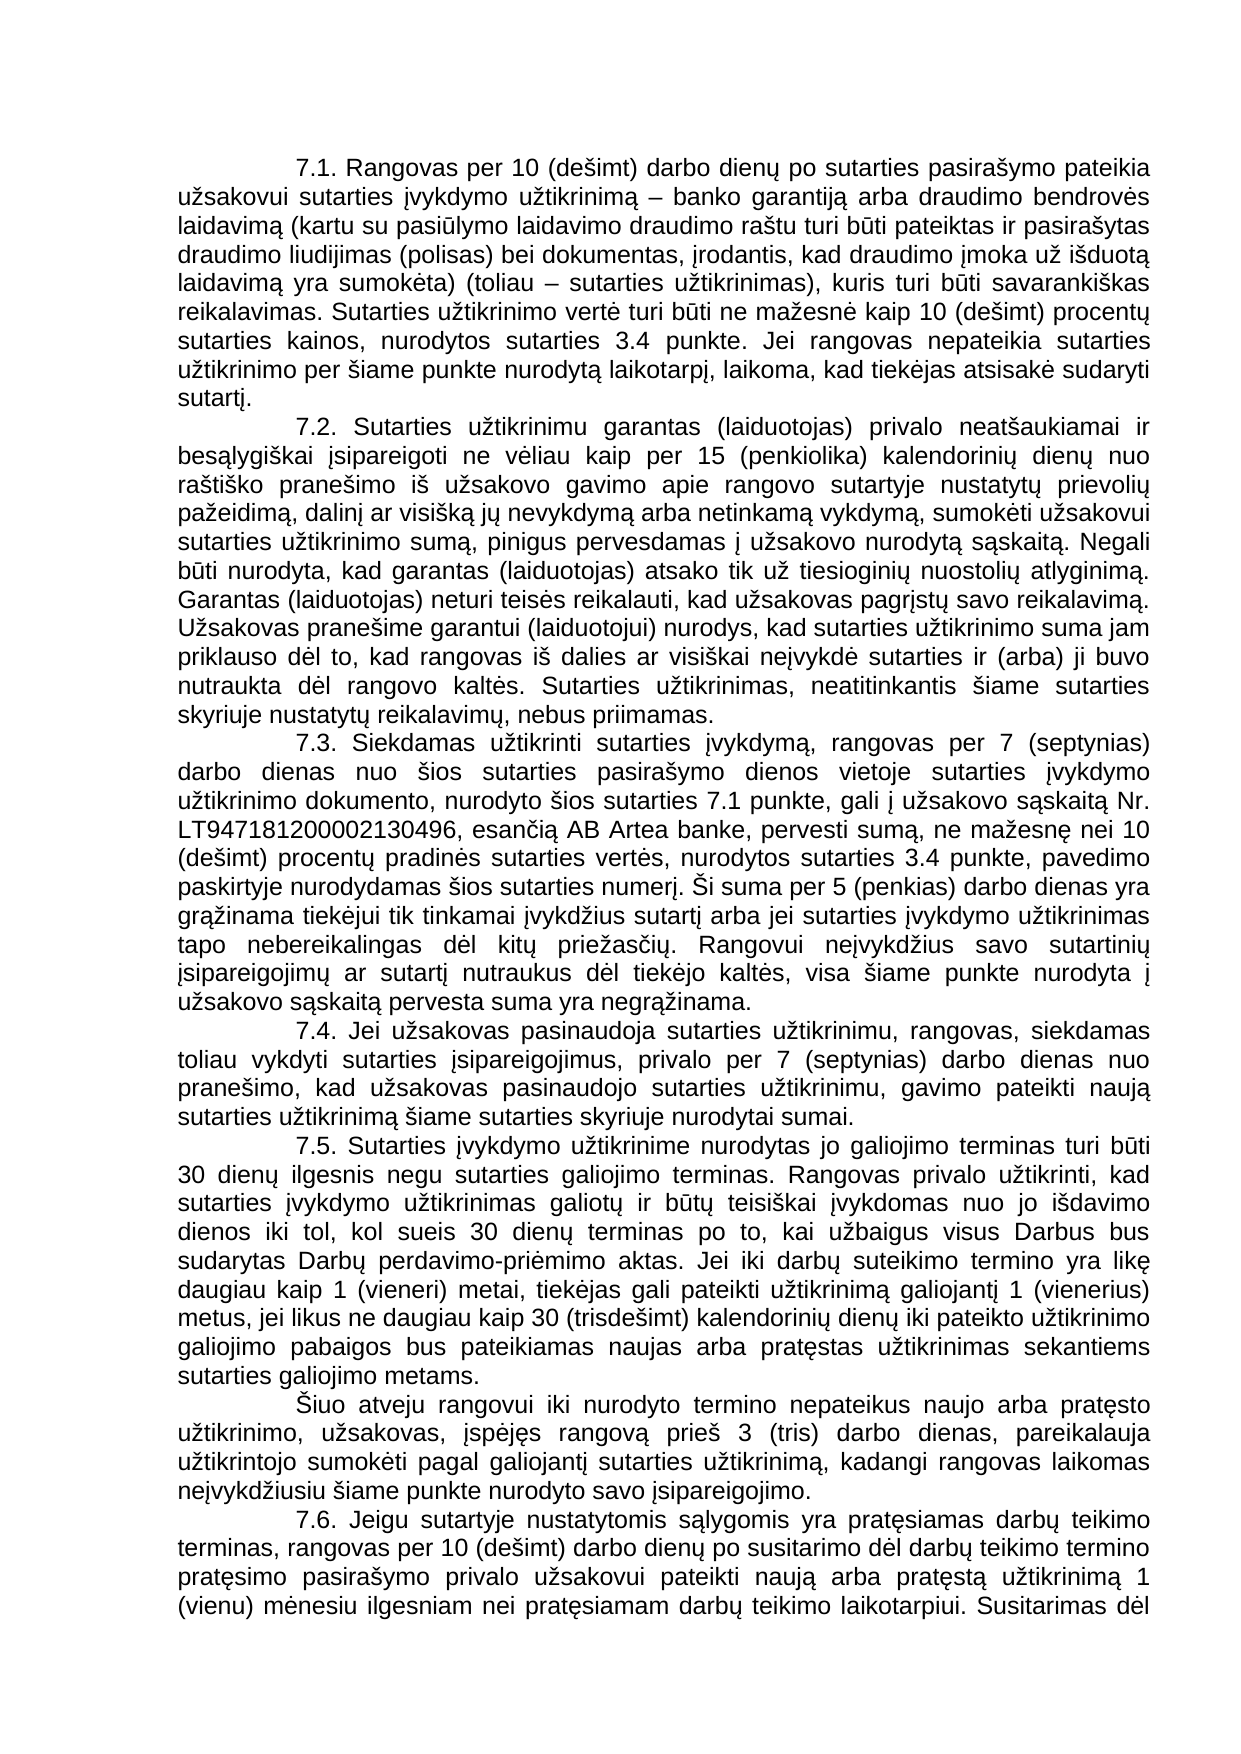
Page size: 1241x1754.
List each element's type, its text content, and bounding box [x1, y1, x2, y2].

text 7.3. Siekdamas užtikrinti sutarties įvykdymą, rangovas per 7 (septynias) darbo dienas nuo šios sutarties pasirašymo dienos vietoje sutarties įvykdymo užtikrinimo dokumento, nurodyto šios sutarties 7.1 punkte, gali į užsakovo sąskaitą Nr. LT947181200002130496, esančią AB Artea banke, pervesti sumą, ne mažesnę nei 10 (dešimt) procentų pradinės sutarties vertės, nurodytos sutarties 3.4 punkte, pavedimo paskirtyje nurodydamas šios sutarties numerį. Ši suma per 5 (penkias) darbo dienas yra grąžinama tiekėjui tik tinkamai įvykdžius sutartį arba jei sutarties įvykdymo užtikrinimas tapo nebereikalingas dėl kitų priežasčių. Rangovui neįvykdžius savo sutartinių įsipareigojimų ar sutartį nutraukus dėl tiekėjo kaltės, visa šiame punkte nurodyta į užsakovo sąskaitą pervesta suma yra negrąžinama. [177, 728, 1152, 1016]
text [177, 1505, 1152, 1620]
text 7.5. Sutarties įvykdymo užtikrinime nurodytas jo galiojimo terminas turi būti 30 dienų ilgesnis negu sutarties galiojimo terminas. Rangovas privalo užtikrinti, kad sutarties įvykdymo užtikrinimas galiotų ir būtų teisiškai įvykdomas nuo jo išdavimo dienos iki tol, kol sueis 30 dienų terminas po to, kai užbaigus visus Darbus bus sudarytas Darbų perdavimo-priėmimo aktas. Jei iki darbų suteikimo termino yra likę daugiau kaip 1 (vieneri) metai, tiekėjas gali pateikti užtikrinimą galiojantį 1 (vienerius) metus, jei likus ne daugiau kaip 30 (trisdešimt) kalendorinių dienų iki pateikto užtikrinimo galiojimo pabaigos bus pateikiamas naujas arba pratęstas užtikrinimas sekantiems sutarties galiojimo metams. [177, 1131, 1152, 1390]
text 7.2. Sutarties užtikrinimu garantas (laiduotojas) privalo neatšaukiamai ir besąlygiškai įsipareigoti ne vėliau kaip per 15 (penkiolika) kalendorinių dienų nuo raštiško pranešimo iš užsakovo gavimo apie rangovo sutartyje nustatytų prievolių pažeidimą, dalinį ar visišką jų nevykdymą arba netinkamą vykdymą, sumokėti užsakovui sutarties užtikrinimo sumą, pinigus pervesdamas į užsakovo nurodytą sąskaitą. Negali būti nurodyta, kad garantas (laiduotojas) atsako tik už tiesioginių nuostolių atlyginimą. Garantas (laiduotojas) neturi teisės reikalauti, kad užsakovas pagrįstų savo reikalavimą. Užsakovas pranešime garantui (laiduotojui) nurodys, kad sutarties užtikrinimo suma jam priklauso dėl to, kad rangovas iš dalies ar visiškai neįvykdė sutarties ir (arba) ji buvo nutraukta dėl rangovo kaltės. Sutarties užtikrinimas, neatitinkantis šiame sutarties skyriuje nustatytų reikalavimų, nebus priimamas. [177, 412, 1152, 728]
text Šiuo atveju rangovui iki nurodyto termino nepateikus naujo arba pratęsto užtikrinimo, užsakovas, įspėjęs rangovą prieš 3 (tris) darbo dienas, pareikalauja užtikrintojo sumokėti pagal galiojantį sutarties užtikrinimą, kadangi rangovas laikomas neįvykdžiusiu šiame punkte nurodyto savo įsipareigojimo. [177, 1390, 1152, 1505]
text 7.4. Jei užsakovas pasinaudoja sutarties užtikrinimu, rangovas, siekdamas toliau vykdyti sutarties įsipareigojimus, privalo per 7 (septynias) darbo dienas nuo pranešimo, kad užsakovas pasinaudojo sutarties užtikrinimu, gavimo pateikti naują sutarties užtikrinimą šiame sutarties skyriuje nurodytai sumai. [177, 1016, 1152, 1131]
text 7.1. Rangovas per 10 (dešimt) darbo dienų po sutarties pasirašymo pateikia užsakovui sutarties įvykdymo užtikrinimą – banko garantiją arba draudimo bendrovės laidavimą (kartu su pasiūlymo laidavimo draudimo raštu turi būti pateiktas ir pasirašytas draudimo liudijimas (polisas) bei dokumentas, įrodantis, kad draudimo įmoka už išduotą laidavimą yra sumokėta) (toliau – sutarties užtikrinimas), kuris turi būti savarankiškas reikalavimas. Sutarties užtikrinimo vertė turi būti ne mažesnė kaip 10 (dešimt) procentų sutarties kainos, nurodytos sutarties 3.4 punkte. Jei rangovas nepateikia sutarties užtikrinimo per šiame punkte nurodytą laikotarpį, laikoma, kad tiekėjas atsisakė sudaryti sutartį. [177, 153, 1152, 412]
